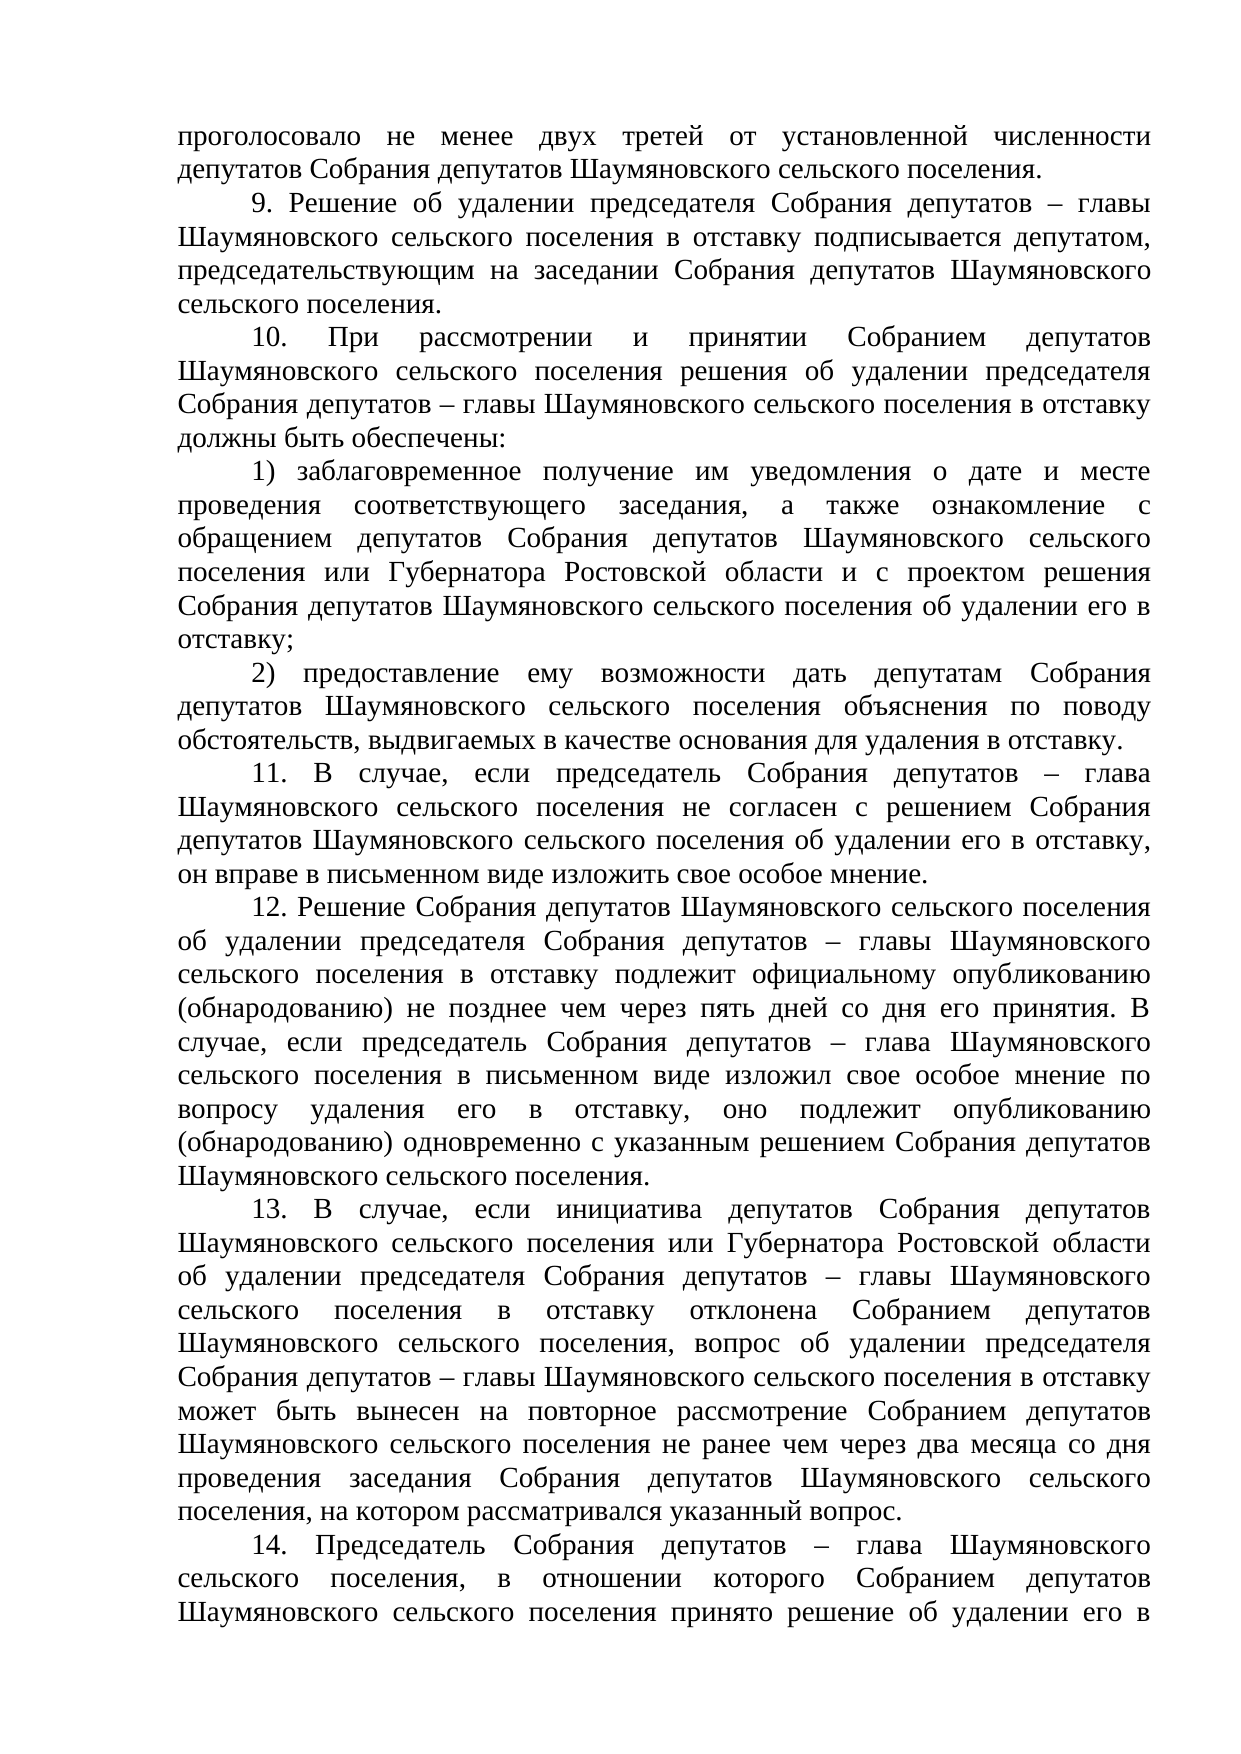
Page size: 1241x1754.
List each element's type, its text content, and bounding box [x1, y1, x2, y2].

text 2) предоставление ему возможности дать депутатам Собрания депутатов Шаумяновского сельского поселения объяснения по поводу обстоятельств, выдвигаемых в качестве основания для удаления в отставку. [177, 655, 1152, 755]
text 1) заблаговременное получение им уведомления о дате и месте проведения соответствующего заседания, а также ознакомление с обращением депутатов Собрания депутатов Шаумяновского сельского поселения или Губернатора Ростовской области и с проектом решения Собрания депутатов Шаумяновского сельского поселения об удалении его в отставку; [177, 453, 1152, 655]
text 12. Решение Собрания депутатов Шаумяновского сельского поселения об удалении председателя Собрания депутатов – главы Шаумяновского сельского поселения в отставку подлежит официальному опубликованию (обнародованию) не позднее чем через пять дней со дня его принятия. В случае, если председатель Собрания депутатов – глава Шаумяновского сельского поселения в письменном виде изложил свое особое мнение по вопросу удаления его в отставку, оно подлежит опубликованию (обнародованию) одновременно с указанным решением Собрания депутатов Шаумяновского сельского поселения. [177, 889, 1152, 1191]
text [177, 118, 1152, 185]
text 9. Решение об удалении председателя Собрания депутатов – главы Шаумяновского сельского поселения в отставку подписывается депутатом, председательствующим на заседании Собрания депутатов Шаумяновского сельского поселения. [177, 185, 1152, 319]
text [177, 1527, 1152, 1627]
text 10. При рассмотрении и принятии Собранием депутатов Шаумяновского сельского поселения решения об удалении председателя Собрания депутатов – главы Шаумяновского сельского поселения в отставку должны быть обеспечены: [177, 319, 1152, 453]
text 11. В случае, если председатель Собрания депутатов – глава Шаумяновского сельского поселения не согласен с решением Собрания депутатов Шаумяновского сельского поселения об удалении его в отставку, он вправе в письменном виде изложить свое особое мнение. [177, 755, 1152, 889]
text 13. В случае, если инициатива депутатов Собрания депутатов Шаумяновского сельского поселения или Губернатора Ростовской области об удалении председателя Собрания депутатов – главы Шаумяновского сельского поселения в отставку отклонена Собранием депутатов Шаумяновского сельского поселения, вопрос об удалении председателя Собрания депутатов – главы Шаумяновского сельского поселения в отставку может быть вынесен на повторное рассмотрение Собранием депутатов Шаумяновского сельского поселения не ранее чем через два месяца со дня проведения заседания Собрания депутатов Шаумяновского сельского поселения, на котором рассматривался указанный вопрос. [177, 1191, 1152, 1527]
